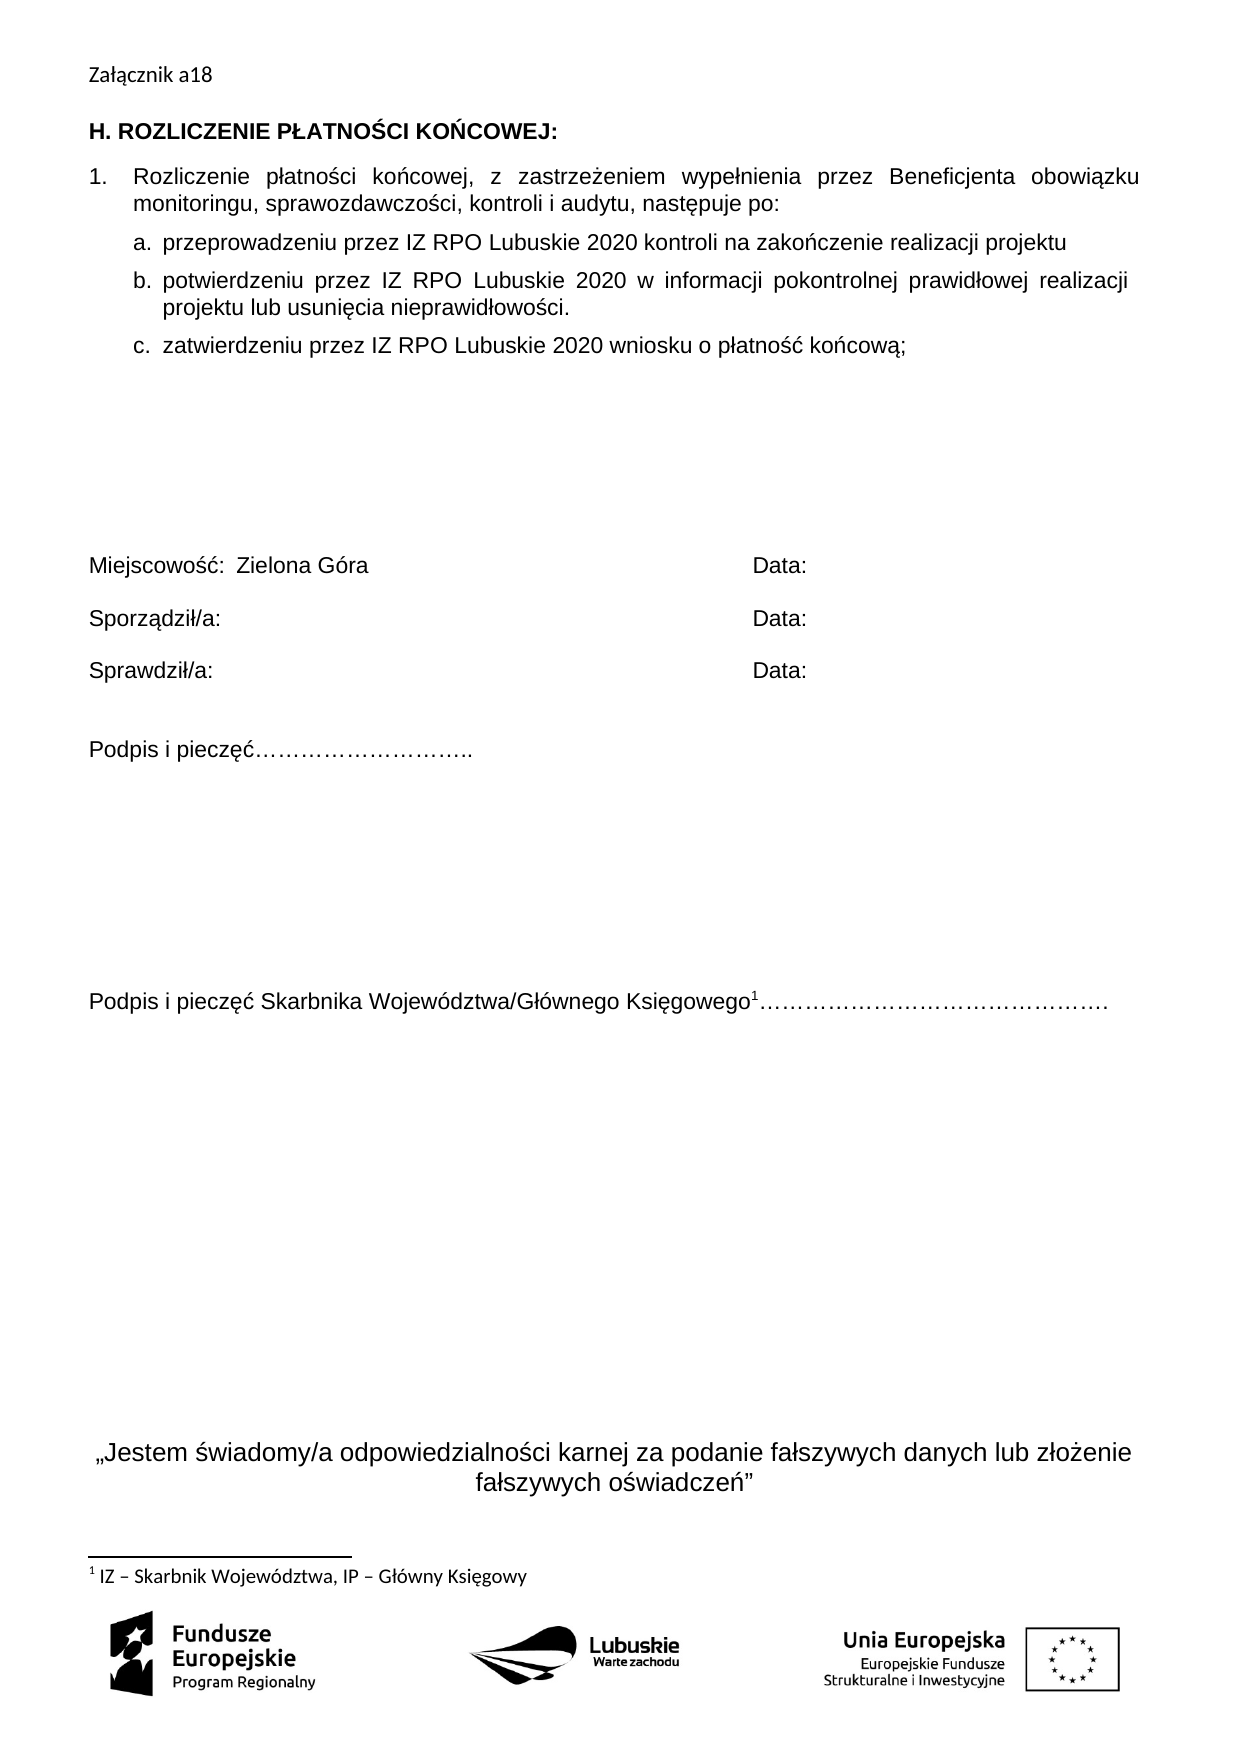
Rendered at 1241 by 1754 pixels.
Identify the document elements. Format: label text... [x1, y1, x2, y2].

text Sprawdził/a: Data: [88, 657, 1140, 683]
picture [88, 1588, 1140, 1718]
text H. ROZLICZENIE PŁATNOŚCI KOŃCOWEJ: [88, 118, 1140, 144]
list potwierdzeniu przez IZ RPO Lubuskie 2020 w informacji pokontrolnej prawidłowej realizacji projektu lub usunięcia nieprawidłowości. [133, 267, 1140, 320]
text Podpis i pieczęć Skarbnika Województwa/Głównego Księgowego………………………………………. [88, 988, 1140, 1014]
list zatwierdzeniu przez IZ RPO Lubuskie 2020 wniosku o płatność końcową; [133, 332, 1140, 359]
list przeprowadzeniu przez IZ RPO Lubuskie 2020 kontroli na zakończenie realizacji projektu [133, 228, 1140, 255]
text Miejscowość: Zielona Góra Data: [88, 552, 1140, 578]
list Rozliczenie płatności końcowej, z zastrzeżeniem wypełnienia przez Beneficjenta obowiązku monitoringu, sprawozdawczości, kontroli i audytu, następuje po: [88, 163, 1140, 216]
text Podpis i pieczęć……………………….. [88, 736, 1140, 763]
text Sporządził/a: Data: [88, 604, 1140, 631]
text „Jestem świadomy/a odpowiedzialności karnej za podanie fałszywych danych lub złożenie fałszywych oświadczeń” [88, 1437, 1140, 1497]
